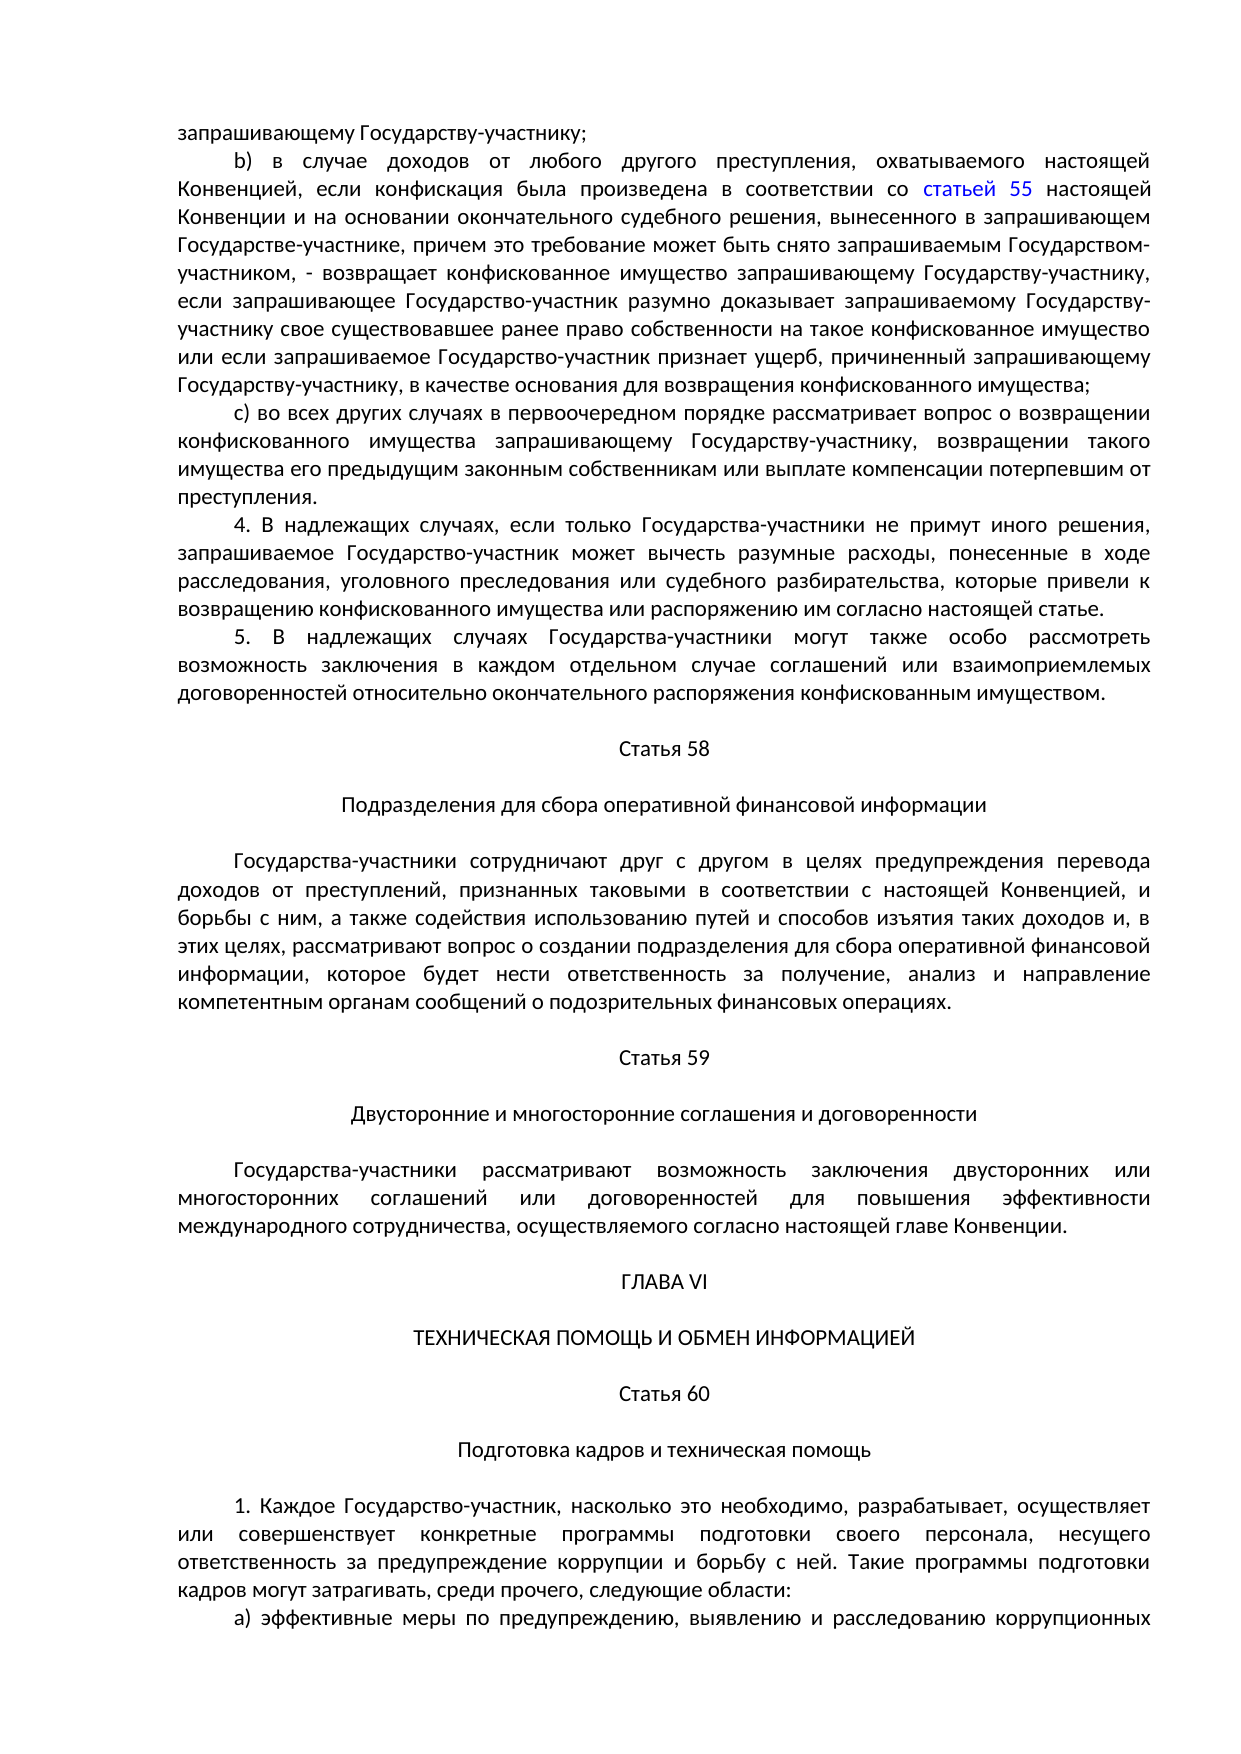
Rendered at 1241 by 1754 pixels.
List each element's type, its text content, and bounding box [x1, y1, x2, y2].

text Двусторонние и многосторонние соглашения и договоренности [177, 1099, 1152, 1127]
text Государства-участники сотрудничают друг с другом в целях предупреждения перевода доходов от преступлений, признанных таковыми в соответствии с настоящей Конвенцией, и борьбы с ним, а также содействия использованию путей и способов изъятия таких доходов и, в этих целях, рассматривают вопрос о создании подразделения для сбора оперативной финансовой информации, которое будет нести ответственность за получение, анализ и направление компетентным органам сообщений о подозрительных финансовых операциях. [177, 847, 1152, 1015]
text Статья 59 [177, 1043, 1152, 1071]
text Государства-участники рассматривают возможность заключения двусторонних или многосторонних соглашений или договоренностей для повышения эффективности международного сотрудничества, осуществляемого согласно настоящей главе Конвенции. [177, 1155, 1152, 1239]
text Подготовка кадров и техническая помощь [177, 1435, 1152, 1463]
text Подразделения для сбора оперативной финансовой информации [177, 791, 1152, 819]
text 4. В надлежащих случаях, если только Государства-участники не примут иного решения, запрашиваемое Государство-участник может вычесть разумные расходы, понесенные в ходе расследования, уголовного преследования или судебного разбирательства, которые привели к возвращению конфискованного имущества или распоряжению им согласно настоящей статье. [177, 510, 1152, 622]
text c) во всех других случаях в первоочередном порядке рассматривает вопрос о возвращении конфискованного имущества запрашивающему Государству-участнику, возвращении такого имущества его предыдущим законным собственникам или выплате компенсации потерпевшим от преступления. [177, 398, 1152, 510]
text Статья 58 [177, 734, 1152, 763]
text Статья 60 [177, 1379, 1152, 1407]
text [177, 118, 1152, 146]
text ТЕХНИЧЕСКАЯ ПОМОЩЬ И ОБМЕН ИНФОРМАЦИЕЙ [177, 1323, 1152, 1351]
text 1. Каждое Государство-участник, насколько это необходимо, разрабатывает, осуществляет или совершенствует конкретные программы подготовки своего персонала, несущего ответственность за предупреждение коррупции и борьбу с ней. Такие программы подготовки кадров могут затрагивать, среди прочего, следующие области: [177, 1491, 1152, 1603]
text ГЛАВА VI [177, 1267, 1152, 1295]
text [177, 1603, 1152, 1631]
text b) в случае доходов от любого другого преступления, охватываемого настоящей Конвенцией, если конфискация была произведена в соответствии со статьей 55 настоящей Конвенции и на основании окончательного судебного решения, вынесенного в запрашивающем Государстве-участнике, причем это требование может быть снято запрашиваемым Государством-участником, - возвращает конфискованное имущество запрашивающему Государству-участнику, если запрашивающее Государство-участник разумно доказывает запрашиваемому Государству-участнику свое существовавшее ранее право собственности на такое конфискованное имущество или если запрашиваемое Государство-участник признает ущерб, причиненный запрашивающему Государству-участнику, в качестве основания для возвращения конфискованного имущества; [177, 146, 1152, 398]
text 5. В надлежащих случаях Государства-участники могут также особо рассмотреть возможность заключения в каждом отдельном случае соглашений или взаимоприемлемых договоренностей относительно окончательного распоряжения конфискованным имуществом. [177, 622, 1152, 707]
